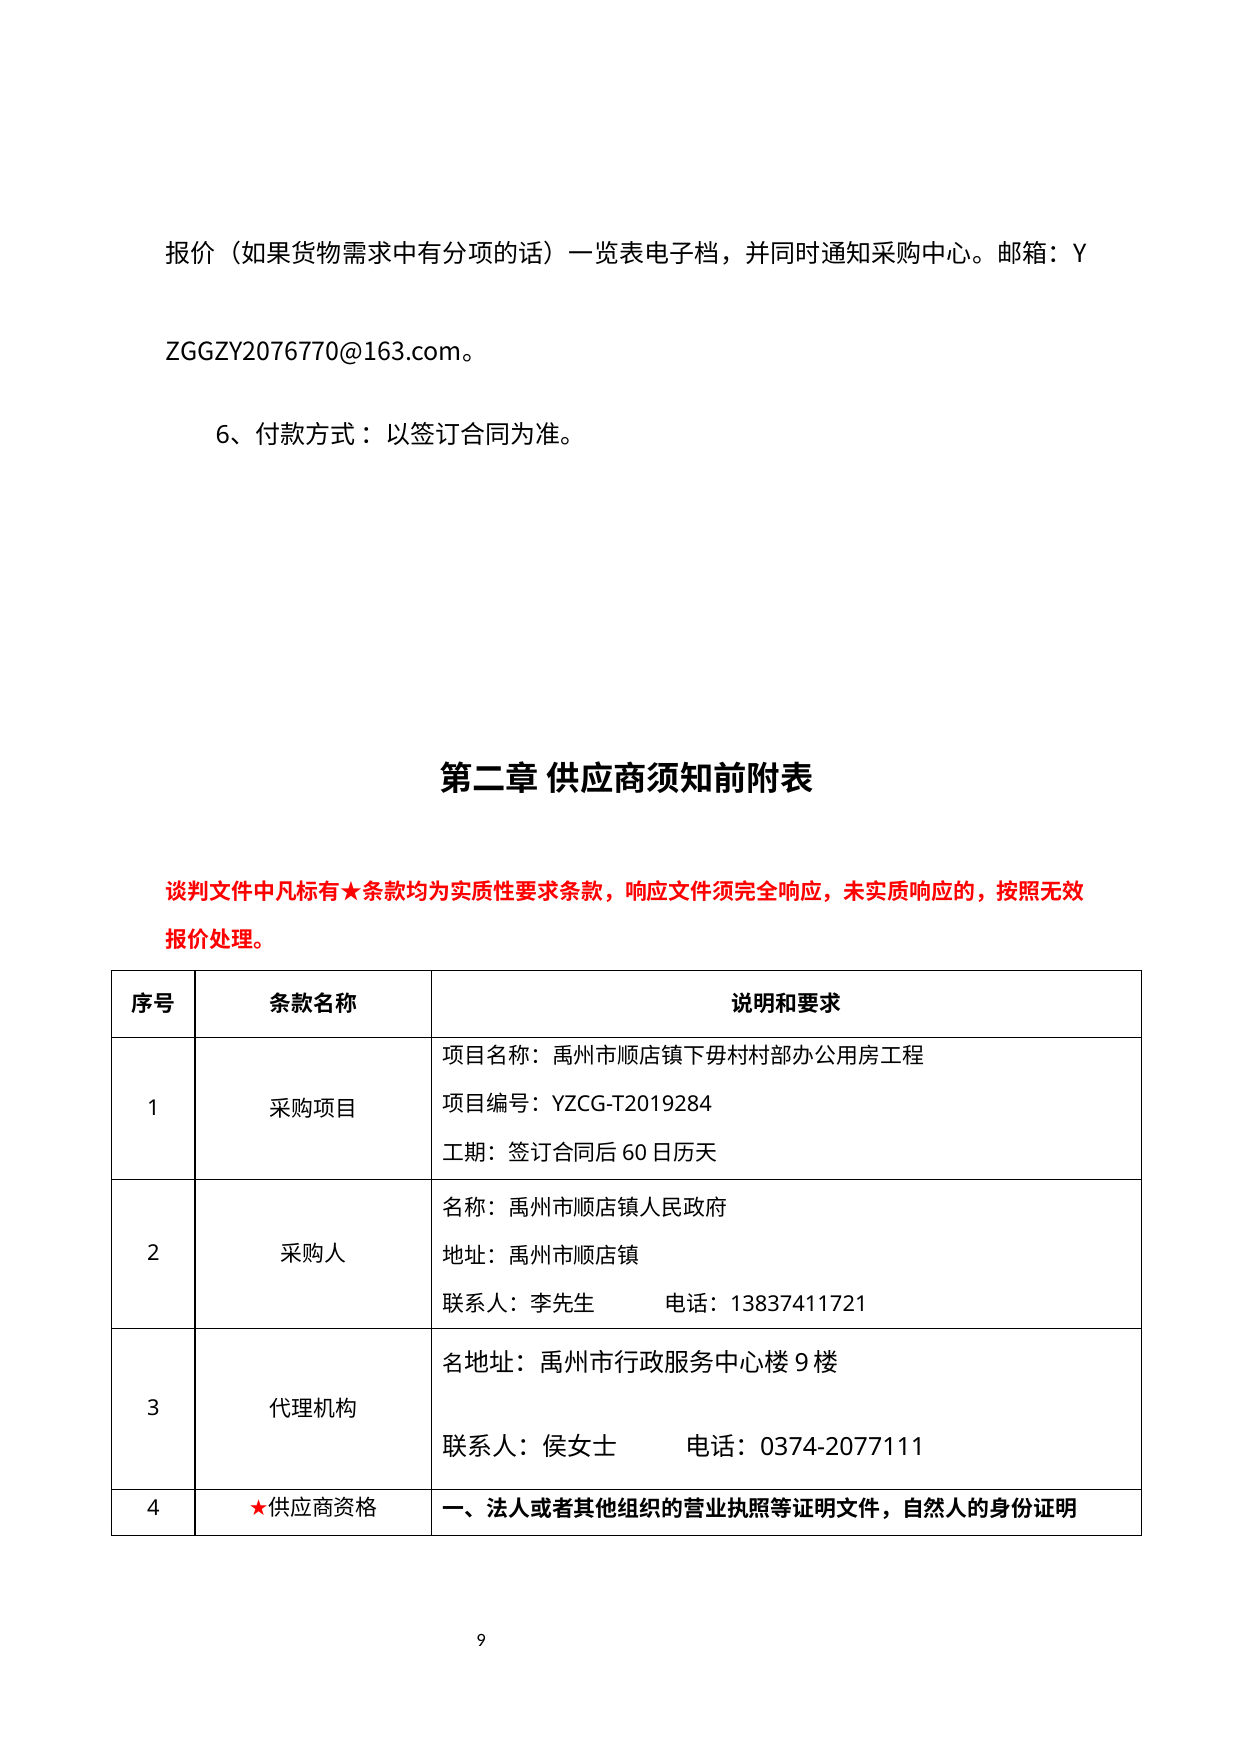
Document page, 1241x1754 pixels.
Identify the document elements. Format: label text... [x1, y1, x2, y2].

table_cell ★供应商资格 [196, 1490, 431, 1535]
table_cell 1 [112, 1038, 194, 1179]
text 谈判文件中凡标有★条款均为实质性要求条款，响应文件须完全响应，未实质响应的，按照无效报价处理。 [165, 873, 1088, 954]
table_cell 4 [112, 1490, 194, 1535]
table_cell 名称：禹州市顺店镇人民政府 地址：禹州市顺店镇 联系人：李先生 电话：13837411721 [432, 1180, 1141, 1327]
text 6、付款方式 ：以签订合同为准。 [165, 400, 1087, 465]
table_cell 名地址：禹州市行政服务中心楼9楼 联系人：侯女士 电话：0374-2077111 [432, 1329, 1141, 1489]
table_header 条款名称 [196, 971, 431, 1037]
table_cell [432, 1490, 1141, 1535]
list 供应商须知前附表 [165, 743, 1087, 808]
table_header 序号 [112, 971, 194, 1037]
table_cell 项目名称：禹州市顺店镇下毋村村部办公用房工程 项目编号：YZCG-T2019284 工期：签订合同后60日历天 [432, 1038, 1141, 1179]
table_cell 3 [112, 1329, 194, 1489]
table_cell 采购人 [196, 1180, 431, 1327]
table_cell 代理机构 [196, 1329, 431, 1489]
table_header 说明和要求 [432, 971, 1141, 1037]
table_cell 2 [112, 1180, 194, 1327]
table_cell 采购项目 [196, 1038, 431, 1179]
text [165, 219, 1087, 382]
